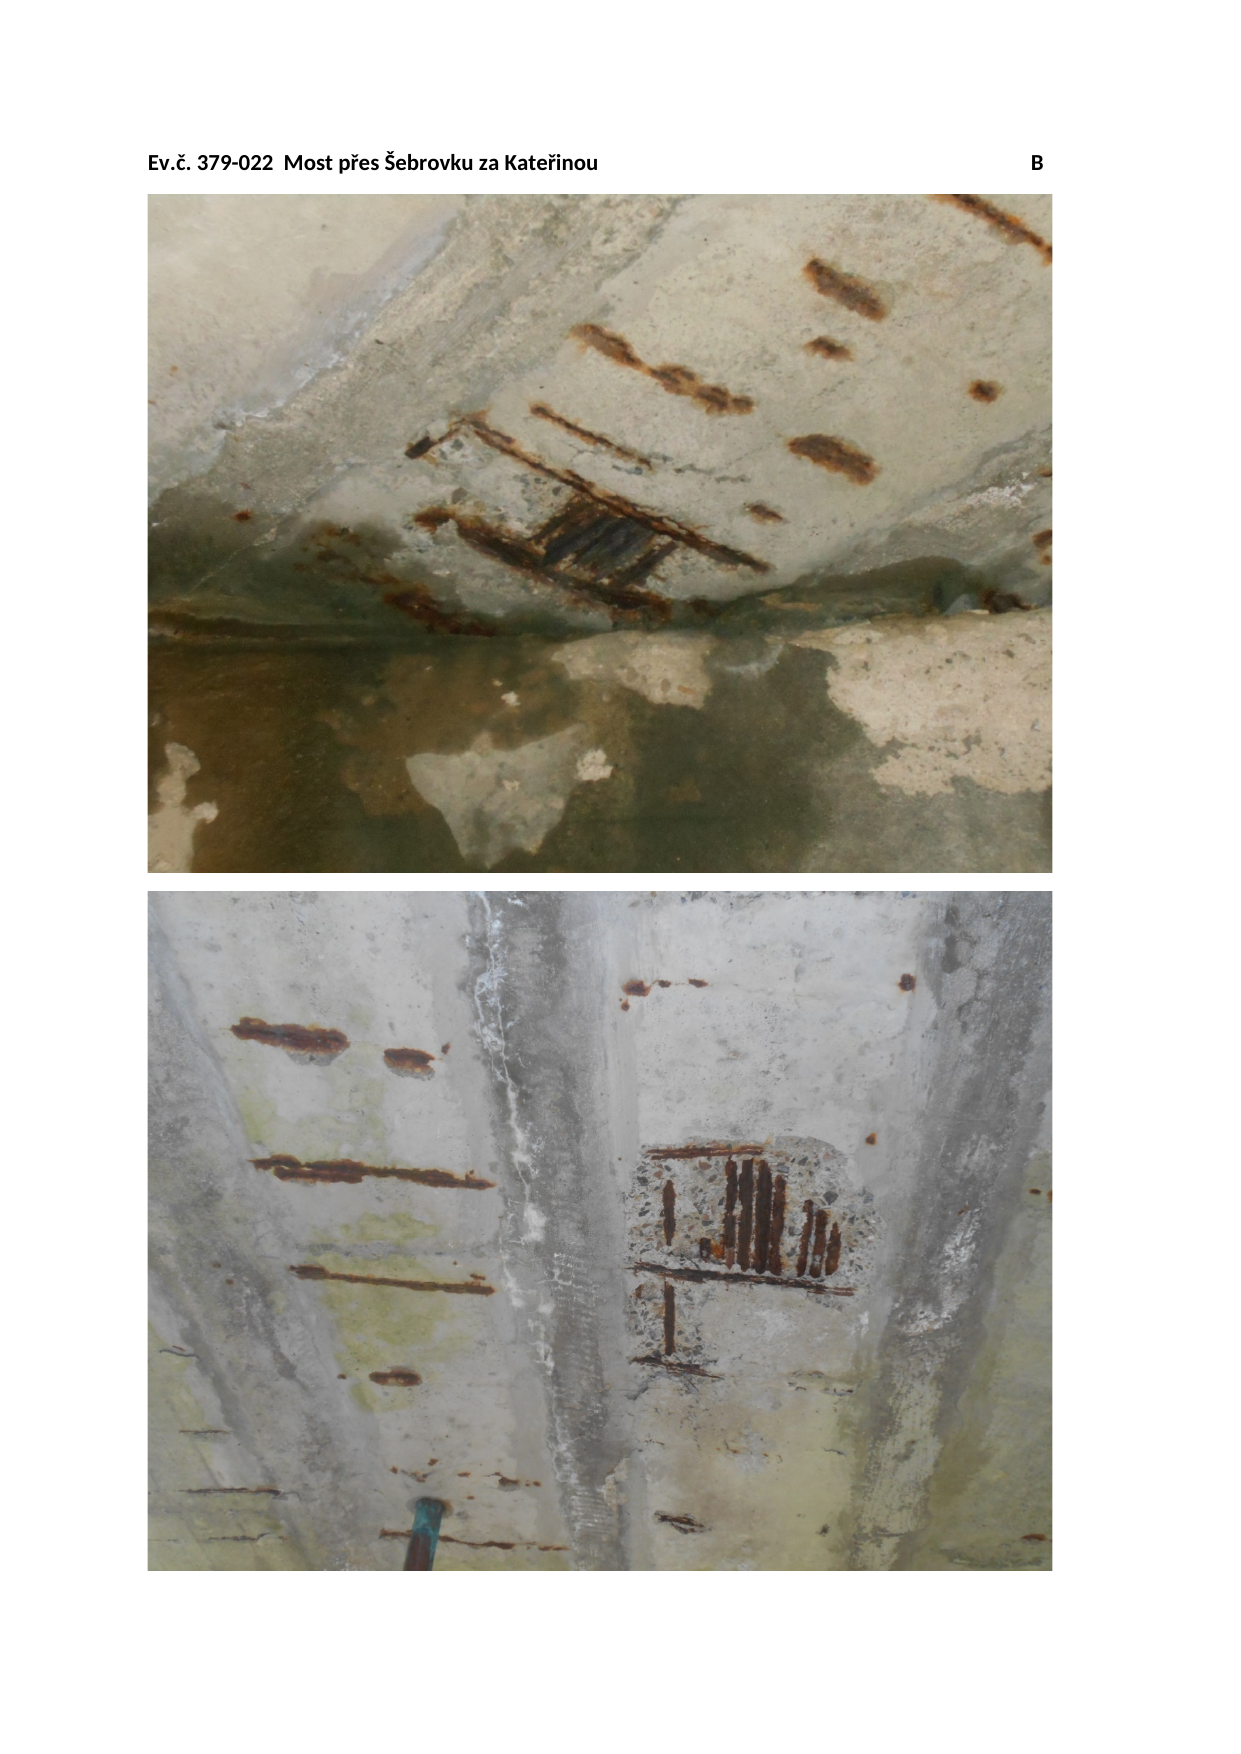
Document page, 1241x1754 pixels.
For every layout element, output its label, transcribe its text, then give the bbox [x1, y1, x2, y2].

text Ev.č. 379-022 Most přes Šebrovku za Kateřinou B [148, 148, 1093, 176]
picture [147, 194, 1053, 873]
picture [147, 891, 1053, 1571]
